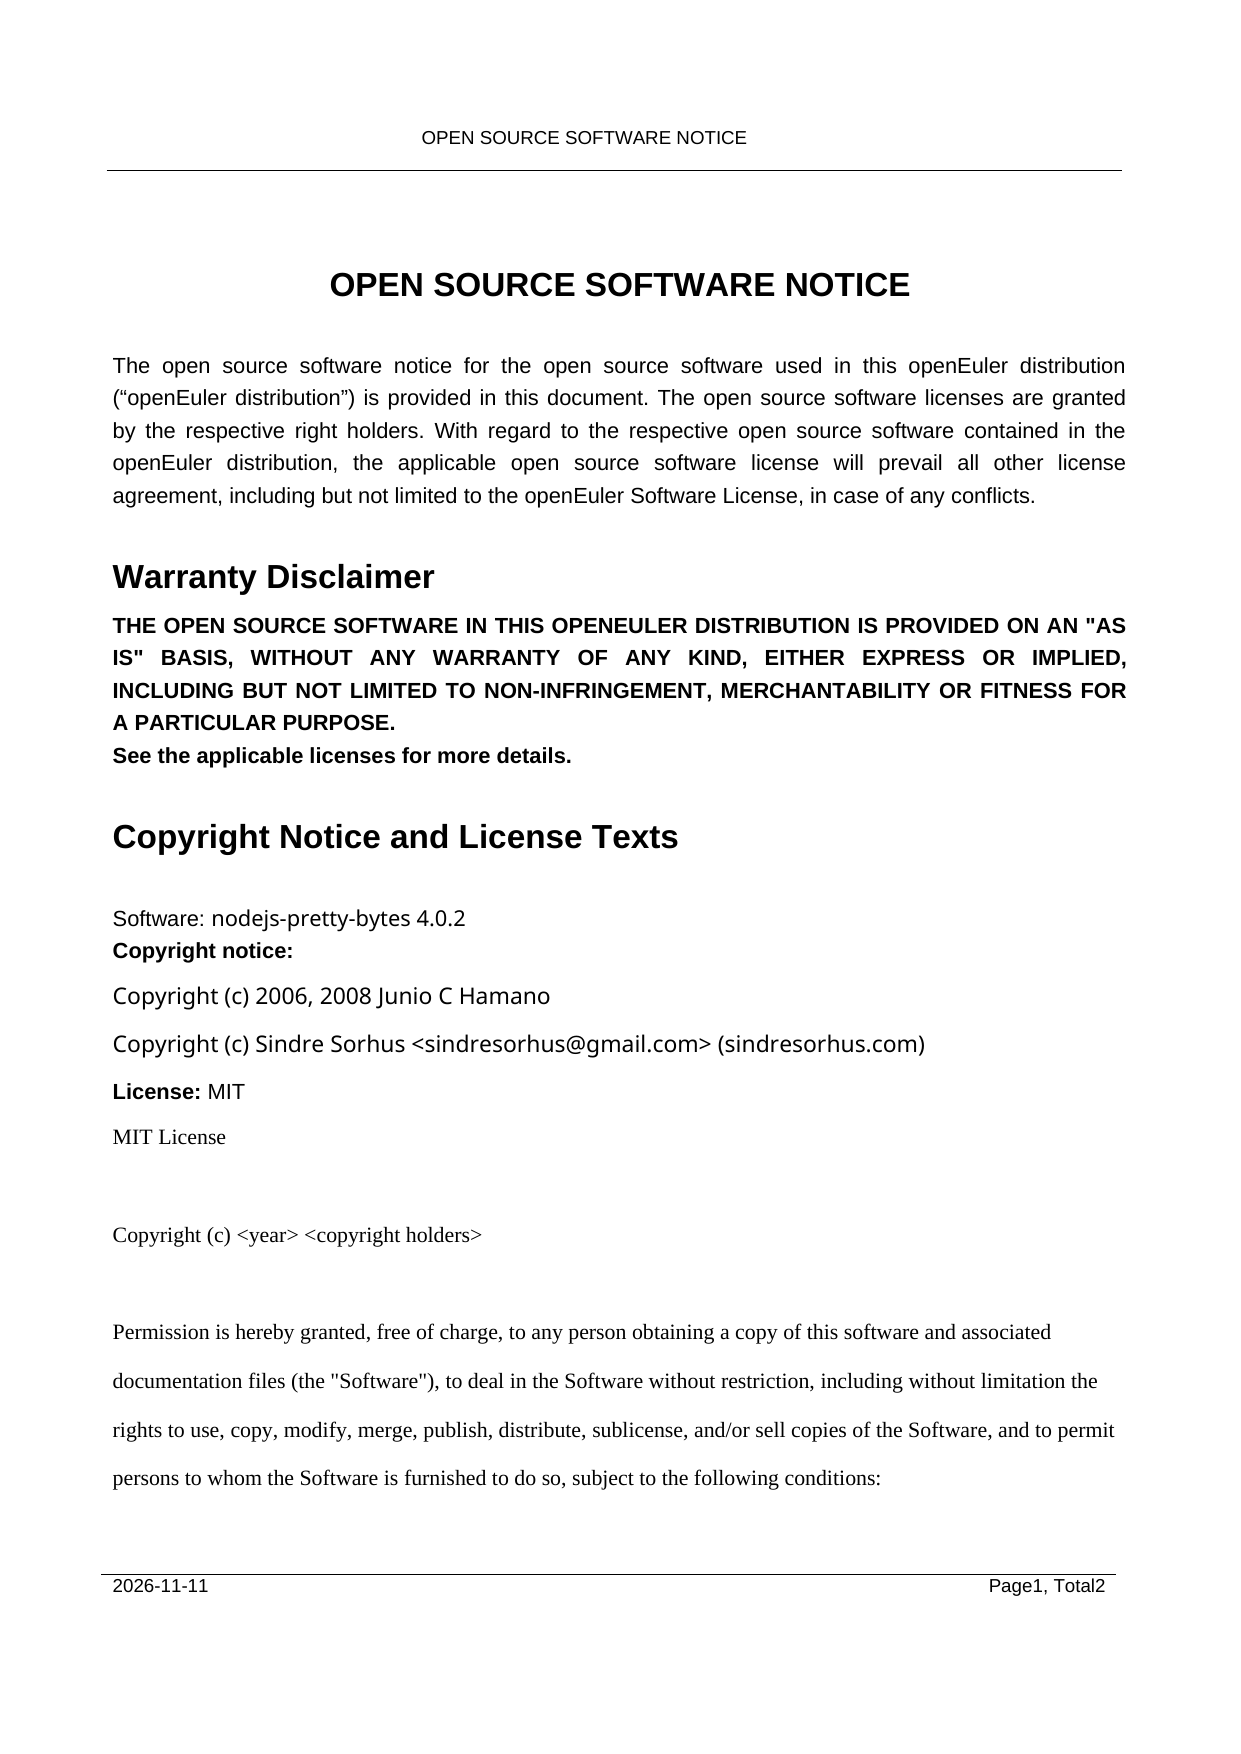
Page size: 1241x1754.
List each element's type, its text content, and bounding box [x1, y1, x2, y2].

text Software: nodejs-pretty-bytes 4.0.2 [112, 901, 1128, 934]
text THE OPEN SOURCE SOFTWARE IN THIS OPENEULER DISTRIBUTION IS PROVIDED ON AN "AS IS" BASIS, WITHOUT ANY WARRANTY OF ANY KIND, EITHER EXPRESS OR IMPLIED, INCLUDING BUT NOT LIMITED TO NON-INFRINGEMENT, MERCHANTABILITY OR FITNESS FOR A PARTICULAR PURPOSE. See the applicable licenses for more details. [112, 609, 1128, 771]
text Copyright notice: [112, 934, 1128, 966]
text Warranty Disclaimer [112, 544, 1128, 609]
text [112, 1120, 1128, 1494]
text The open source software notice for the open source software used in this openEuler distribution (“openEuler distribution”) is provided in this document. The open source software licenses are granted by the respective right holders. With regard to the respective open source software contained in the openEuler distribution, the applicable open source software license will prevail all other license agreement, including but not limited to the openEuler Software License, in case of any conflicts. [112, 349, 1128, 511]
text License: MIT [112, 1075, 1128, 1108]
text Copyright Notice and License Texts [112, 804, 1128, 869]
text OPEN SOURCE SOFTWARE NOTICE [112, 251, 1128, 316]
text Copyright (c) 2006, 2008 Junio C Hamano [112, 979, 1128, 1012]
text Copyright (c) Sindre Sorhus <sindresorhus@gmail.com> (sindresorhus.com) [112, 1027, 1128, 1060]
